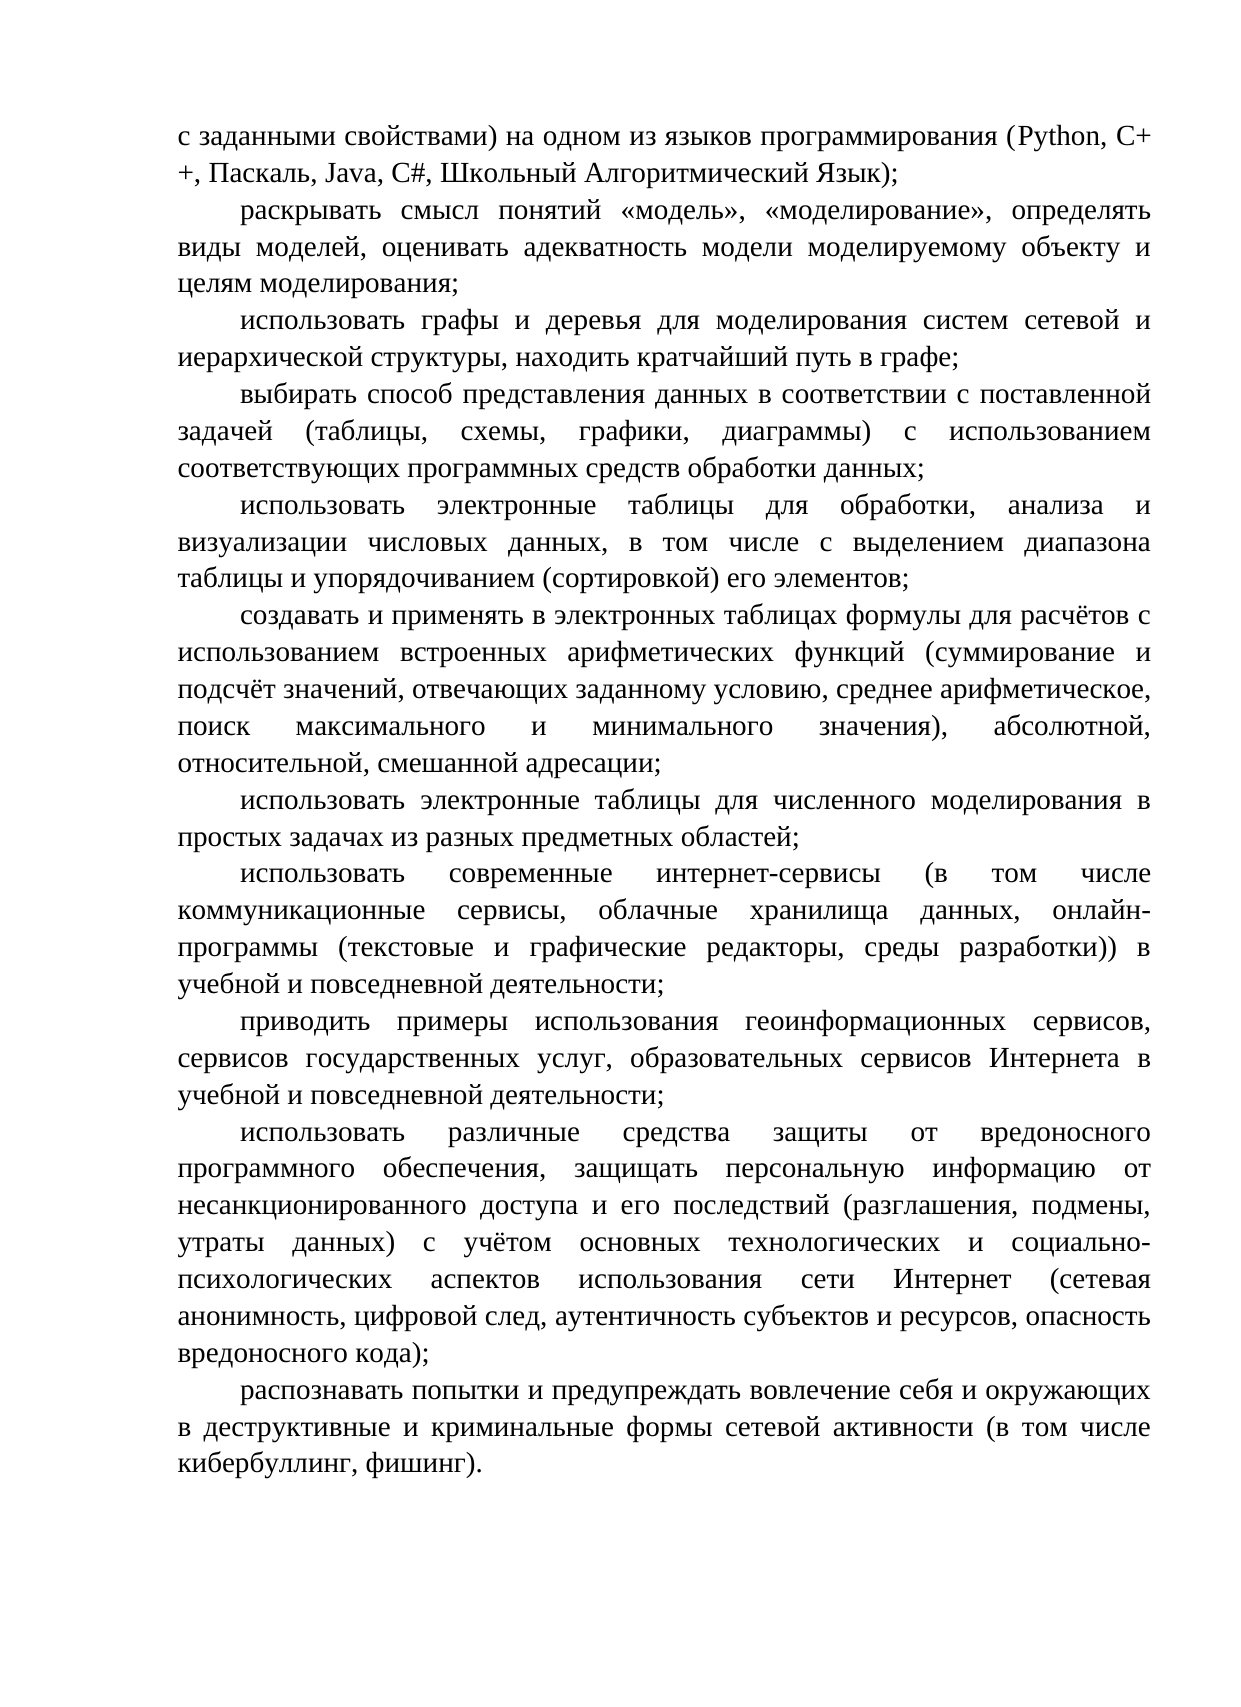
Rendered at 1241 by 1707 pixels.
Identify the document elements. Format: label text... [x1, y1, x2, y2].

text приводить примеры использования геоинформационных сервисов, сервисов государственных услуг, образовательных сервисов Интернета в учебной и повседневной деятельности; [177, 1003, 1152, 1110]
text использовать графы и деревья для моделирования систем сетевой и иерархической структуры, находить кратчайший путь в графе; [177, 302, 1152, 373]
text использовать различные средства защиты от вредоносного программного обеспечения, защищать персональную информацию от несанкционированного доступа и его последствий (разглашения, подмены, утраты данных) с учётом основных технологических и социально-психологических аспектов использования сети Интернет (сетевая анонимность, цифровой след, аутентичность субъектов и ресурсов, опасность вредоносного кода); [177, 1114, 1152, 1368]
text использовать электронные таблицы для обработки, анализа и визуализации числовых данных, в том числе с выделением диапазона таблицы и упорядочиванием (сортировкой) его элементов; [177, 487, 1152, 594]
text использовать электронные таблицы для численного моделирования в простых задачах из разных предметных областей; [177, 782, 1152, 852]
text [177, 118, 1152, 188]
text раскрывать смысл понятий «модель», «моделирование», определять виды моделей, оценивать адекватность модели моделируемому объекту и целям моделирования; [177, 192, 1152, 299]
text выбирать способ представления данных в соответствии с поставленной задачей (таблицы, схемы, графики, диаграммы) с использованием соответствующих программных средств обработки данных; [177, 376, 1152, 483]
text распознавать попытки и предупреждать вовлечение себя и окружающих в деструктивные и криминальные формы сетевой активности (в том числе кибербуллинг, фишинг). [177, 1372, 1152, 1479]
text создавать и применять в электронных таблицах формулы для расчётов с использованием встроенных арифметических функций (суммирование и подсчёт значений, отвечающих заданному условию, среднее арифметическое, поиск максимального и минимального значения), абсолютной, относительной, смешанной адресации; [177, 597, 1152, 778]
text использовать современные интернет-сервисы (в том числе коммуникационные сервисы, облачные хранилища данных, онлайн-программы (текстовые и графические редакторы, среды разработки)) в учебной и повседневной деятельности; [177, 856, 1152, 1000]
